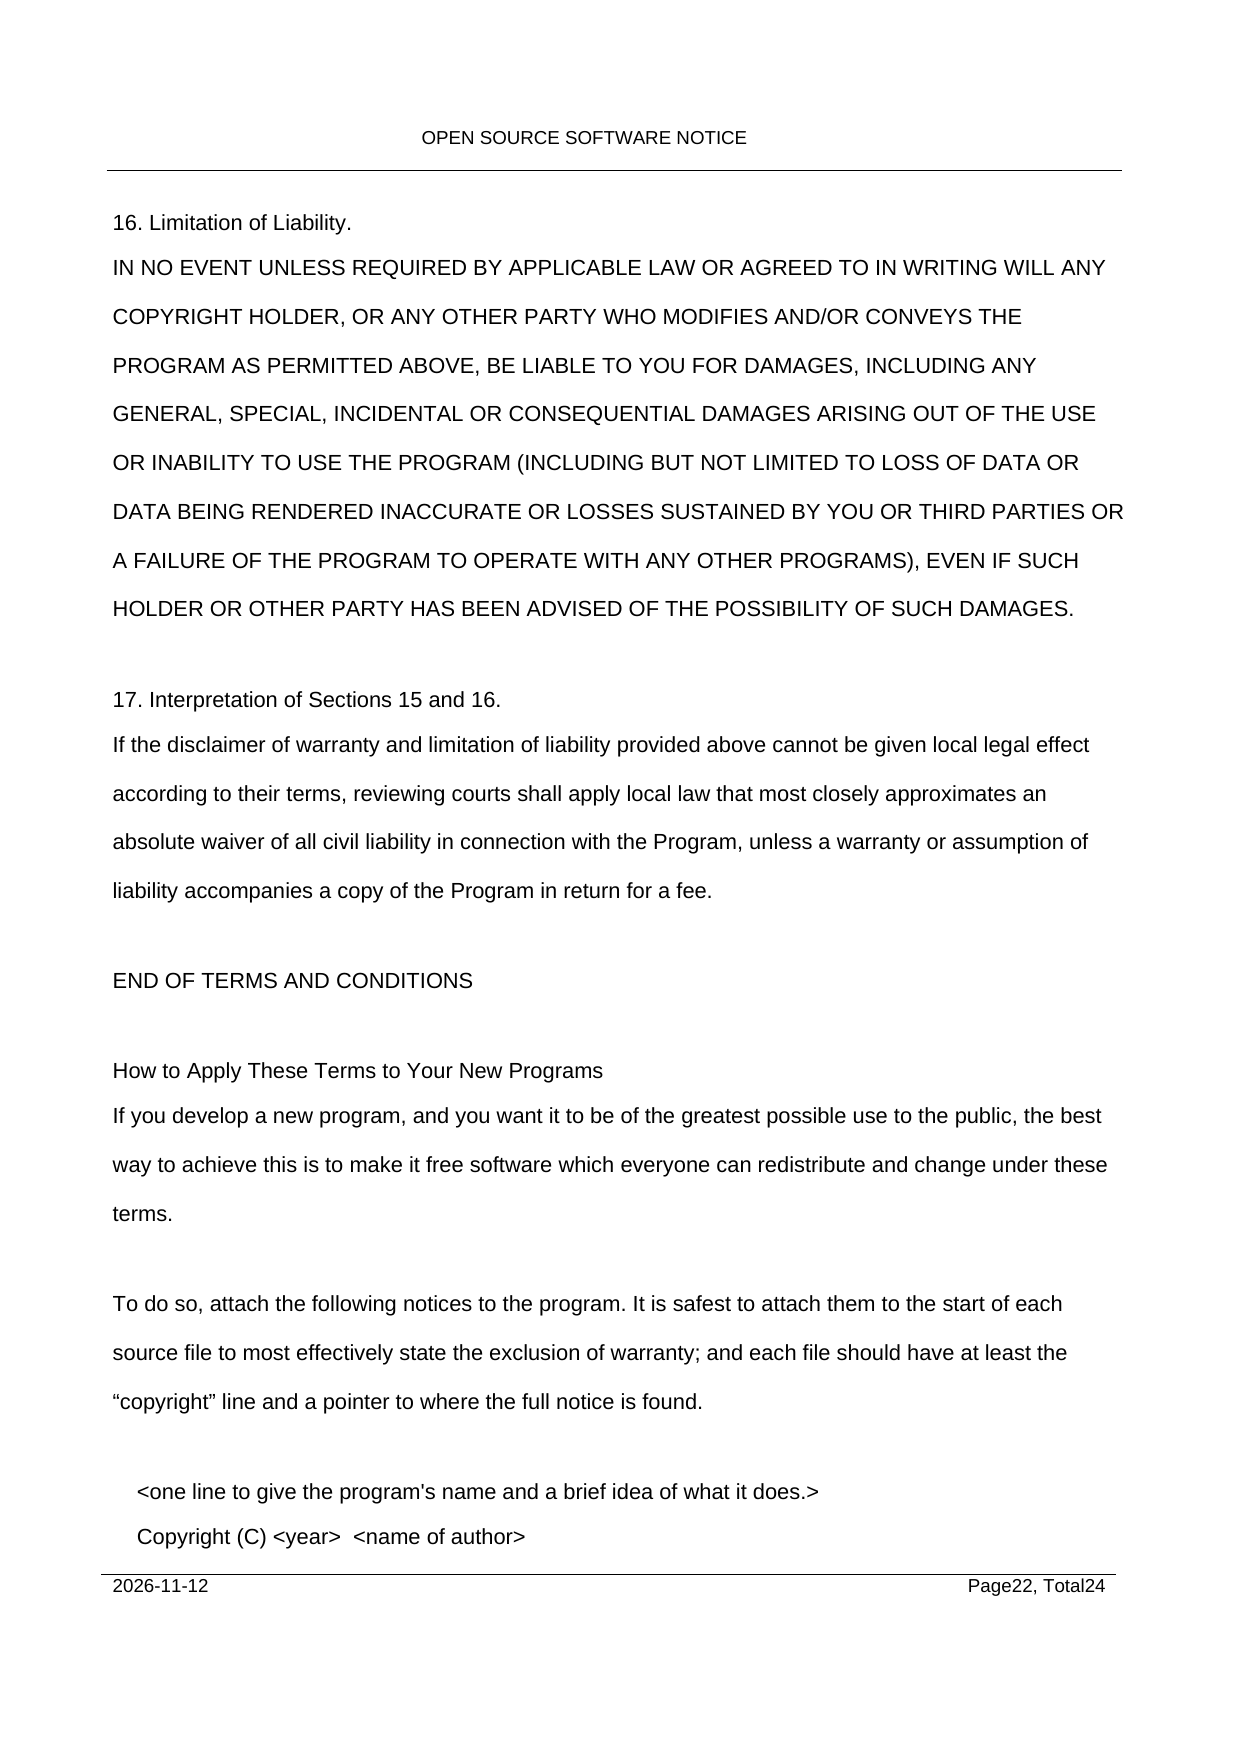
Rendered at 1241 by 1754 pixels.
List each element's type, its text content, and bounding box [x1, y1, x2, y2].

text IN NO EVENT UNLESS REQUIRED BY APPLICABLE LAW OR AGREED TO IN WRITING WILL ANY COPYRIGHT HOLDER, OR ANY OTHER PARTY WHO MODIFIES AND/OR CONVEYS THE PROGRAM AS PERMITTED ABOVE, BE LIABLE TO YOU FOR DAMAGES, INCLUDING ANY GENERAL, SPECIAL, INCIDENTAL OR CONSEQUENTIAL DAMAGES ARISING OUT OF THE USE OR INABILITY TO USE THE PROGRAM (INCLUDING BUT NOT LIMITED TO LOSS OF DATA OR DATA BEING RENDERED INACCURATE OR LOSSES SUSTAINED BY YOU OR THIRD PARTIES OR A FAILURE OF THE PROGRAM TO OPERATE WITH ANY OTHER PROGRAMS), EVEN IF SUCH HOLDER OR OTHER PARTY HAS BEEN ADVISED OF THE POSSIBILITY OF SUCH DAMAGES. [112, 251, 1128, 625]
text To do so, attach the following notices to the program. It is safest to attach them to the start of each source file to most effectively state the exclusion of warranty; and each file should have at least the “copyright” line and a pointer to where the full notice is found. [112, 1287, 1128, 1417]
text END OF TERMS AND CONDITIONS [112, 964, 1128, 997]
text Copyright (C) <year> <name of author> [112, 1520, 1128, 1553]
text If the disclaimer of warranty and limitation of liability provided above cannot be given local legal effect according to their terms, reviewing courts shall apply local law that most closely approximates an absolute waiver of all civil liability in connection with the Program, unless a warranty or assumption of liability accompanies a copy of the Program in return for a fee. [112, 728, 1128, 907]
text If you develop a new program, and you want it to be of the greatest possible use to the public, the best way to achieve this is to make it free software which everyone can redistribute and change under these terms. [112, 1100, 1128, 1230]
text <one line to give the program's name and a brief idea of what it does.> [112, 1475, 1128, 1508]
text 16. Limitation of Liability. [112, 206, 1128, 239]
text 17. Interpretation of Sections 15 and 16. [112, 683, 1128, 715]
text How to Apply These Terms to Your New Programs [112, 1055, 1128, 1087]
